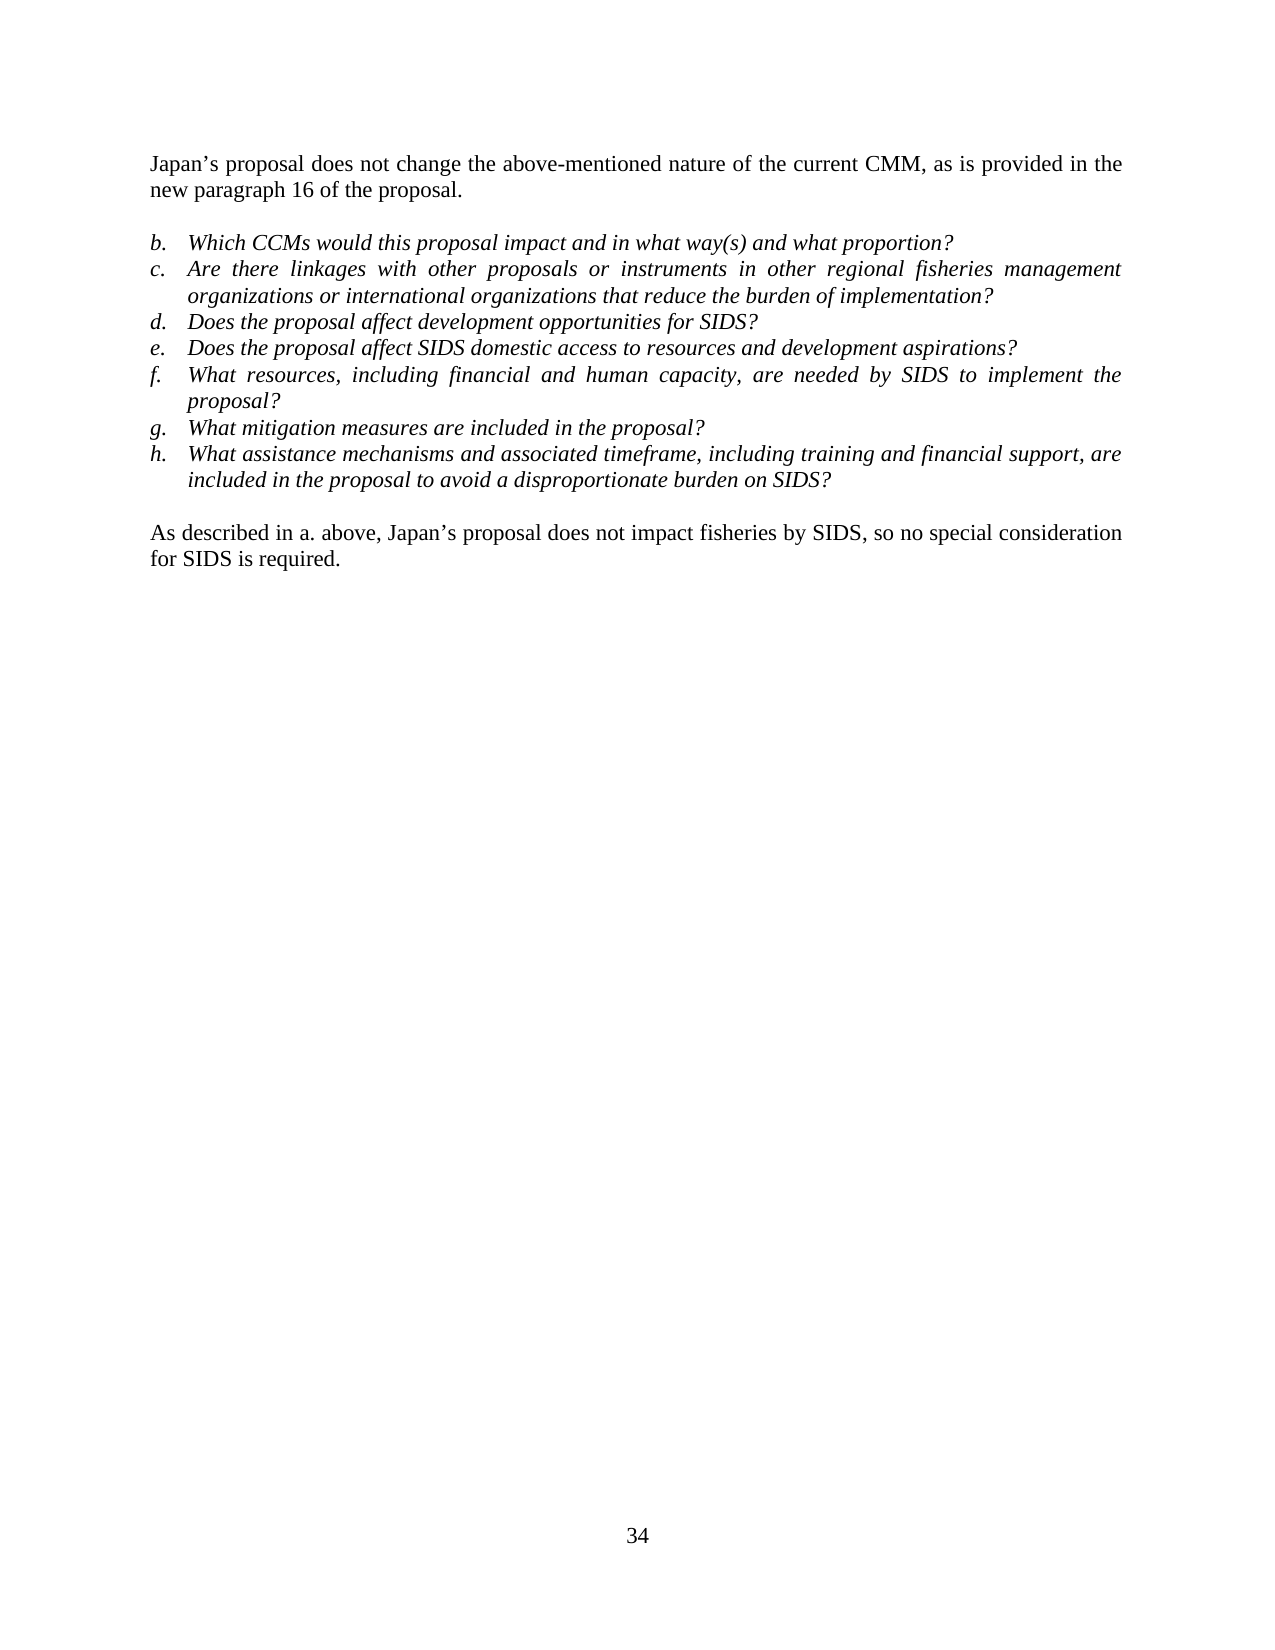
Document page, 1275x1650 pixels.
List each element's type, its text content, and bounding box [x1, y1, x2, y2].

list Does the proposal affect SIDS domestic access to resources and development aspirations? [150, 334, 1125, 361]
list What assistance mechanisms and associated timeframe, including training and financial support, are included in the proposal to avoid a disproportionate burden on SIDS? [150, 440, 1125, 493]
text Japan’s proposal does not change the above-mentioned nature of the current CMM, as is provided in the new paragraph 16 of the proposal. [150, 150, 1125, 203]
text As described in a. above, Japan’s proposal does not impact fisheries by SIDS, so no special consideration for SIDS is required. [150, 519, 1125, 572]
list Are there linkages with other proposals or instruments in other regional fisheries management organizations or international organizations that reduce the burden of implementation? [150, 255, 1125, 308]
list What resources, including financial and human capacity, are needed by SIDS to implement the proposal? [150, 361, 1125, 413]
list Which CCMs would this proposal impact and in what way(s) and what proportion? [150, 229, 1125, 255]
list Does the proposal affect development opportunities for SIDS? [150, 308, 1125, 334]
list What mitigation measures are included in the proposal? [150, 413, 1125, 440]
